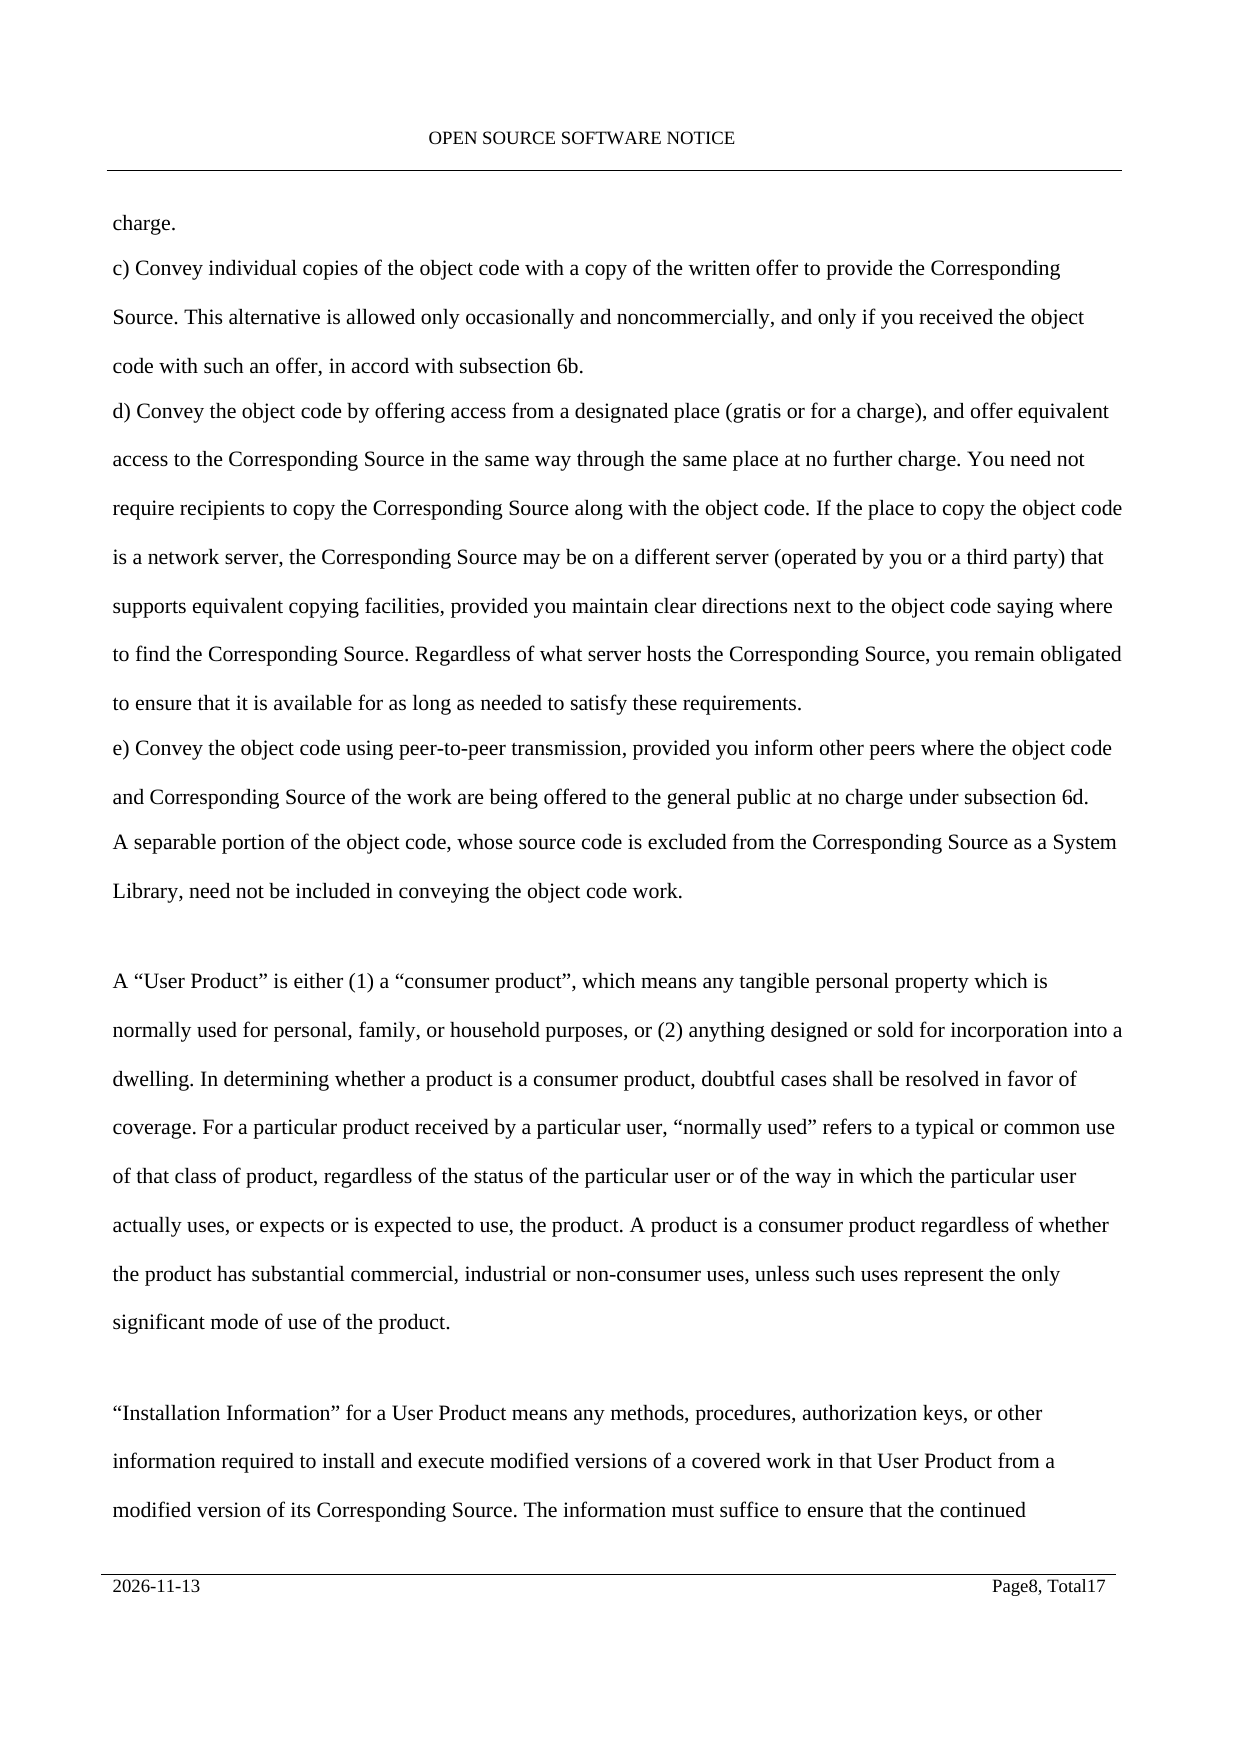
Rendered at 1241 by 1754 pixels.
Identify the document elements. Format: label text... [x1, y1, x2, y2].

text c) Convey individual copies of the object code with a copy of the written offer to provide the Corresponding Source. This alternative is allowed only occasionally and noncommercially, and only if you received the object code with such an offer, in accord with subsection 6b. [112, 251, 1128, 381]
text A “User Product” is either (1) a “consumer product”, which means any tangible personal property which is normally used for personal, family, or household purposes, or (2) anything designed or sold for incorporation into a dwelling. In determining whether a product is a consumer product, doubtful cases shall be resolved in favor of coverage. For a particular product received by a particular user, “normally used” refers to a typical or common use of that class of product, regardless of the status of the particular user or of the way in which the particular user actually uses, or expects or is expected to use, the product. A product is a consumer product regardless of whether the product has substantial commercial, industrial or non-consumer uses, unless such uses represent the only significant mode of use of the product. [112, 964, 1128, 1338]
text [112, 206, 1128, 239]
text d) Convey the object code by offering access from a designated place (gratis or for a charge), and offer equivalent access to the Corresponding Source in the same way through the same place at no further charge. You need not require recipients to copy the Corresponding Source along with the object code. If the place to copy the object code is a network server, the Corresponding Source may be on a different server (operated by you or a third party) that supports equivalent copying facilities, provided you maintain clear directions next to the object code saying where to find the Corresponding Source. Regardless of what server hosts the Corresponding Source, you remain obligated to ensure that it is available for as long as needed to satisfy these requirements. [112, 394, 1128, 719]
text A separable portion of the object code, whose source code is excluded from the Corresponding Source as a System Library, need not be included in conveying the object code work. [112, 826, 1128, 907]
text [112, 1396, 1128, 1526]
text e) Convey the object code using peer-to-peer transmission, provided you inform other peers where the object code and Corresponding Source of the work are being offered to the general public at no charge under subsection 6d. [112, 732, 1128, 813]
